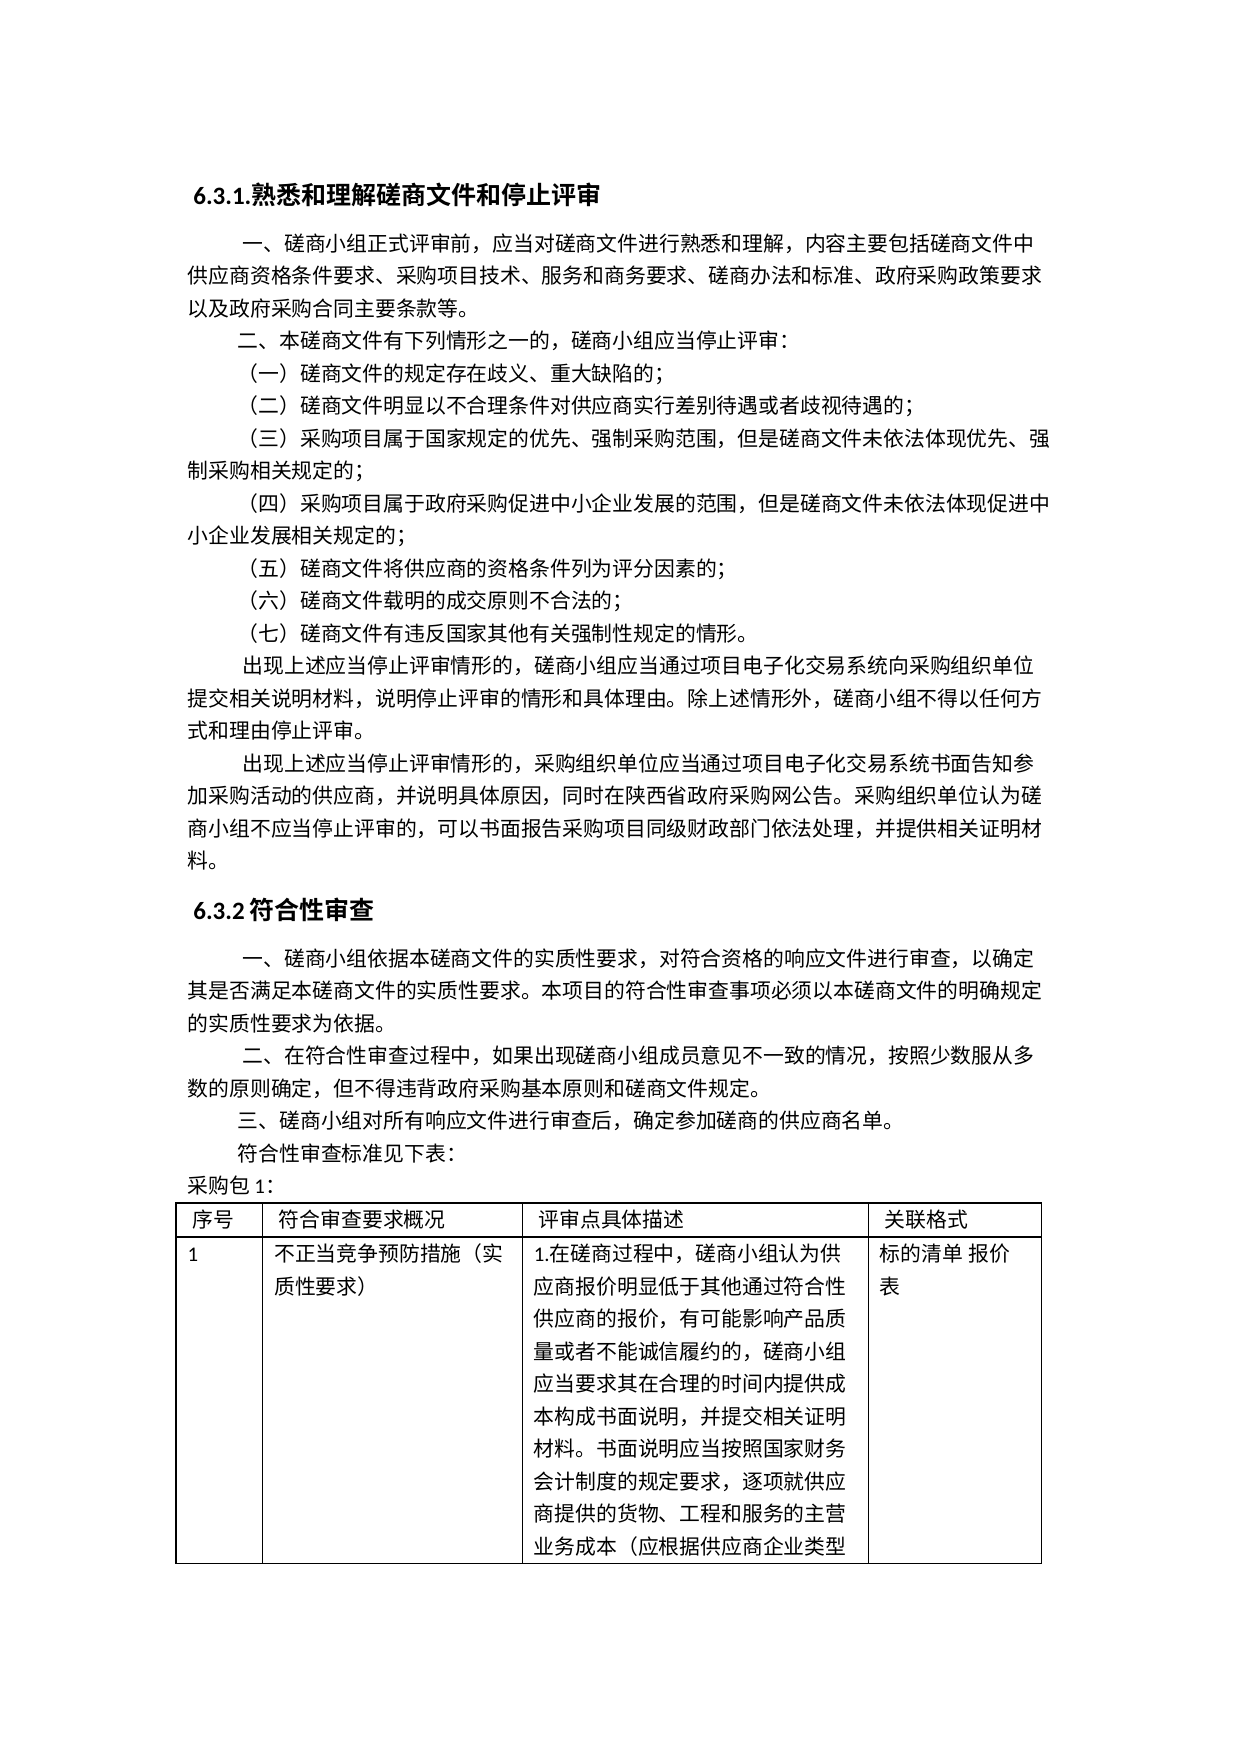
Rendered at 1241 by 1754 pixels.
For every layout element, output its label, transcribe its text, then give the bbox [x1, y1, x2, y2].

text 二、在符合性审查过程中，如果出现磋商小组成员意见不一致的情况，按照少数服从多数的原则确定，但不得违背政府采购基本原则和磋商文件规定。 [187, 1039, 1053, 1104]
text 一、磋商小组依据本磋商文件的实质性要求，对符合资格的响应文件进行审查，以确定其是否满足本磋商文件的实质性要求。本项目的符合性审查事项必须以本磋商文件的明确规定的实质性要求为依据。 [187, 942, 1053, 1039]
text （六）磋商文件载明的成交原则不合法的； [187, 584, 1053, 617]
text 二、本磋商文件有下列情形之一的，磋商小组应当停止评审： [187, 324, 1053, 357]
text 采购包1： [187, 1169, 1053, 1202]
table_header 评审点具体描述 [523, 1204, 868, 1236]
text 6.3.1.熟悉和理解磋商文件和停止评审 [187, 162, 1053, 227]
text 符合性审查标准见下表： [187, 1137, 1053, 1169]
text 6.3.2符合性审查 [187, 877, 1053, 942]
text （四）采购项目属于政府采购促进中小企业发展的范围，但是磋商文件未依法体现促进中小企业发展相关规定的； [187, 487, 1053, 552]
table_cell 不正当竞争预防措施（实质性要求） [263, 1238, 522, 1563]
text （一）磋商文件的规定存在歧义、重大缺陷的； [187, 357, 1053, 389]
text 一、磋商小组正式评审前，应当对磋商文件进行熟悉和理解，内容主要包括磋商文件中供应商资格条件要求、采购项目技术、服务和商务要求、磋商办法和标准、政府采购政策要求以及政府采购合同主要条款等。 [187, 227, 1053, 324]
text （二）磋商文件明显以不合理条件对供应商实行差别待遇或者歧视待遇的； [187, 389, 1053, 422]
table_cell 标的清单 报价表 [869, 1238, 1041, 1563]
text （五）磋商文件将供应商的资格条件列为评分因素的； [187, 552, 1053, 584]
table_header 符合审查要求概况 [263, 1204, 522, 1236]
text 出现上述应当停止评审情形的，采购组织单位应当通过项目电子化交易系统书面告知参加采购活动的供应商，并说明具体原因，同时在陕西省政府采购网公告。采购组织单位认为磋商小组不应当停止评审的，可以书面报告采购项目同级财政部门依法处理，并提供相关证明材料。 [187, 747, 1053, 877]
table_header 序号 [177, 1204, 262, 1236]
text （三）采购项目属于国家规定的优先、强制采购范围，但是磋商文件未依法体现优先、强制采购相关规定的； [187, 422, 1053, 487]
table_header 关联格式 [869, 1204, 1041, 1236]
table_cell 1 [177, 1238, 262, 1563]
text （七）磋商文件有违反国家其他有关强制性规定的情形。 [187, 617, 1053, 649]
text 出现上述应当停止评审情形的，磋商小组应当通过项目电子化交易系统向采购组织单位提交相关说明材料，说明停止评审的情形和具体理由。除上述情形外，磋商小组不得以任何方式和理由停止评审。 [187, 649, 1053, 747]
text 三、磋商小组对所有响应文件进行审查后，确定参加磋商的供应商名单。 [187, 1104, 1053, 1137]
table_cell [523, 1238, 868, 1563]
